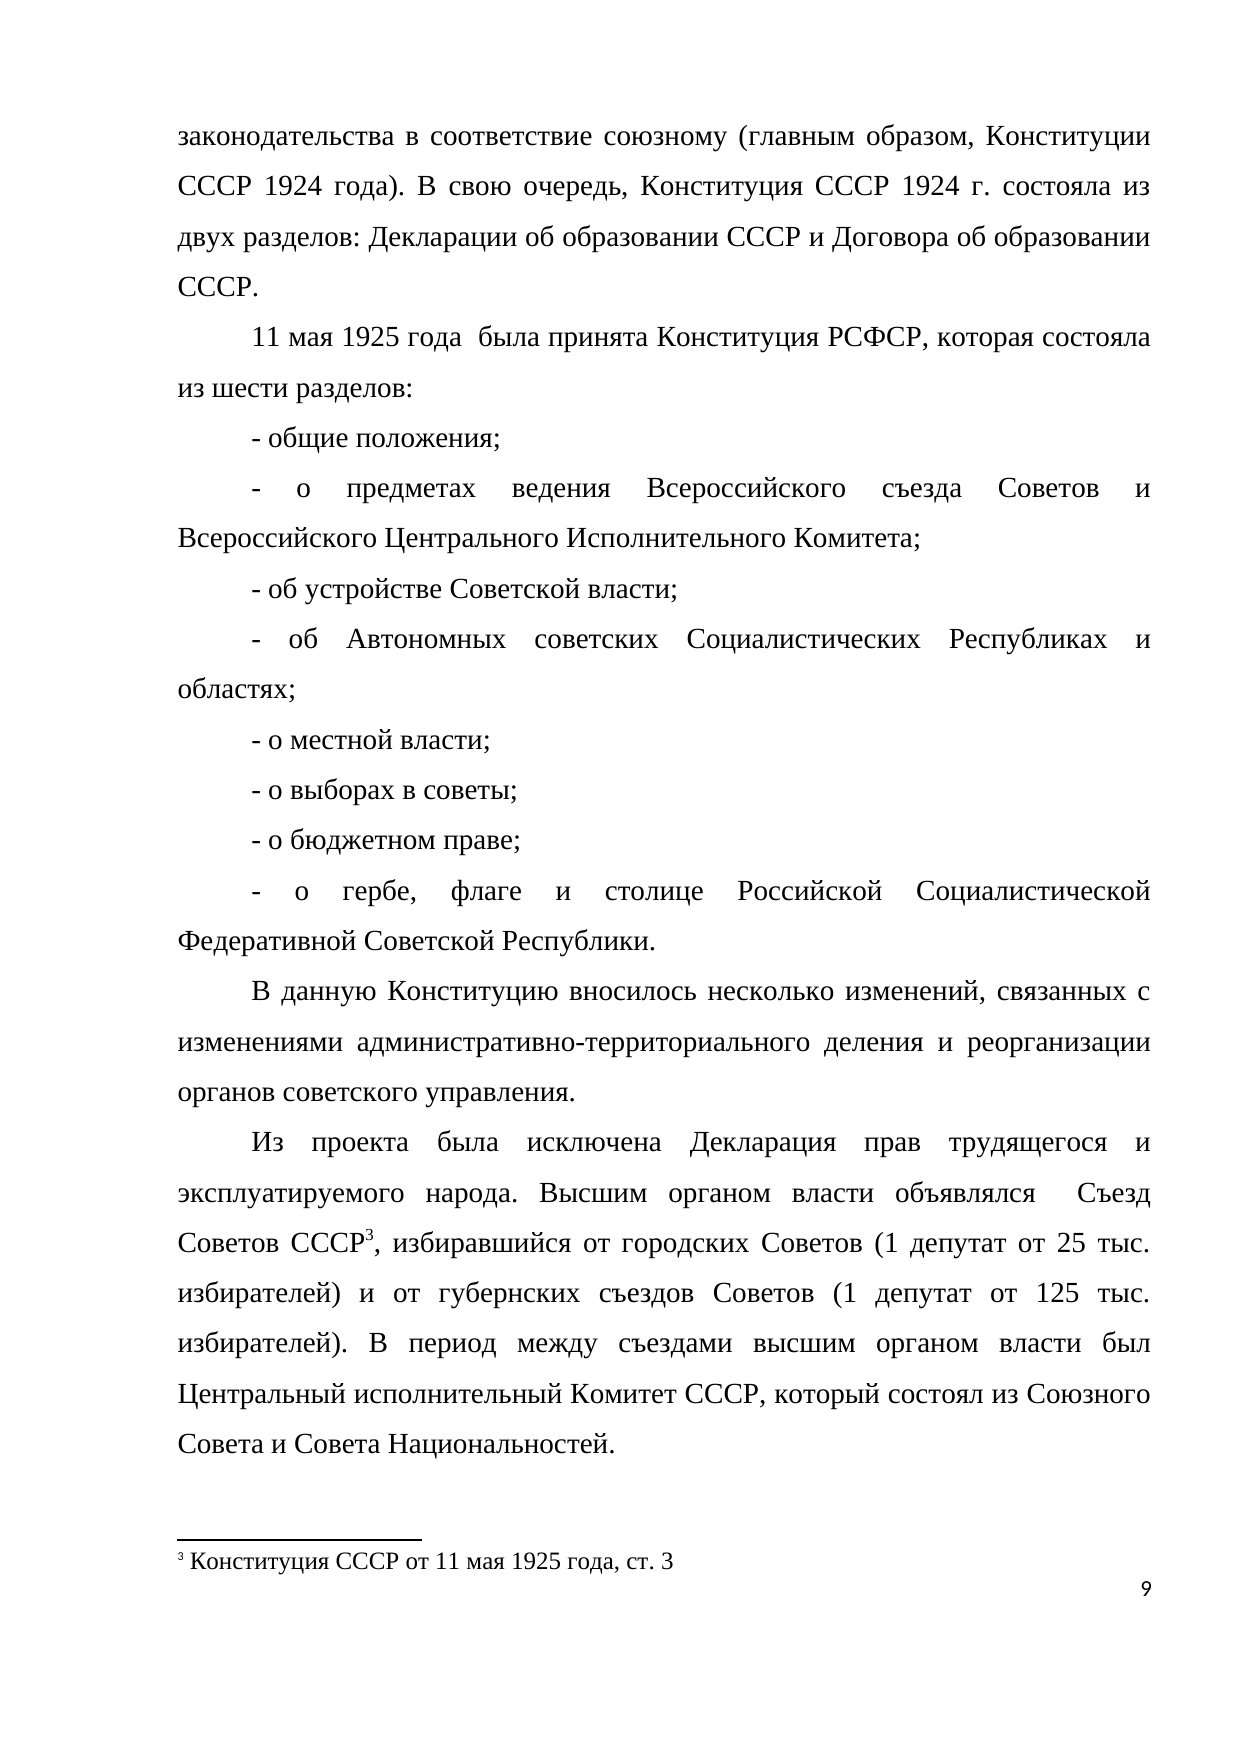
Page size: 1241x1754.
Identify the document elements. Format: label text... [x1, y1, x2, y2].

text - о местной власти; [177, 722, 1152, 755]
text - о предметах ведения Всероссийского съезда Советов и Всероссийского Центрального Исполнительного Комитета; [177, 470, 1152, 554]
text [177, 118, 1152, 303]
text Из проекта была исключена Декларация прав трудящегося и эксплуатируемого народа. Высшим органом власти объявлялся Съезд Советов СССР, избиравшийся от городских Советов (1 депутат от 25 тыс. избирателей) и от губернских съездов Советов (1 депутат от 125 тыс. избирателей). В период между съездами высшим органом власти был Центральный исполнительный Комитет СССР, который состоял из Союзного Совета и Совета Национальностей. [177, 1124, 1152, 1460]
text В данную Конституцию вносилось несколько изменений, связанных с изменениями административно-территориального деления и реорганизации органов советского управления. [177, 973, 1152, 1108]
text - о гербе, флаге и столице Российской Социалистической Федеративной Советской Республики. [177, 873, 1152, 957]
text - об устройстве Советской власти; [177, 571, 1152, 604]
text - о выборах в советы; [177, 772, 1152, 806]
text - общие положения; [177, 420, 1152, 453]
text - о бюджетном праве; [177, 822, 1152, 856]
text 11 мая 1925 года была принята Конституция РСФСР, которая состояла из шести разделов: [177, 319, 1152, 403]
text - об Автономных советских Социалистических Республиках и областях; [177, 621, 1152, 705]
